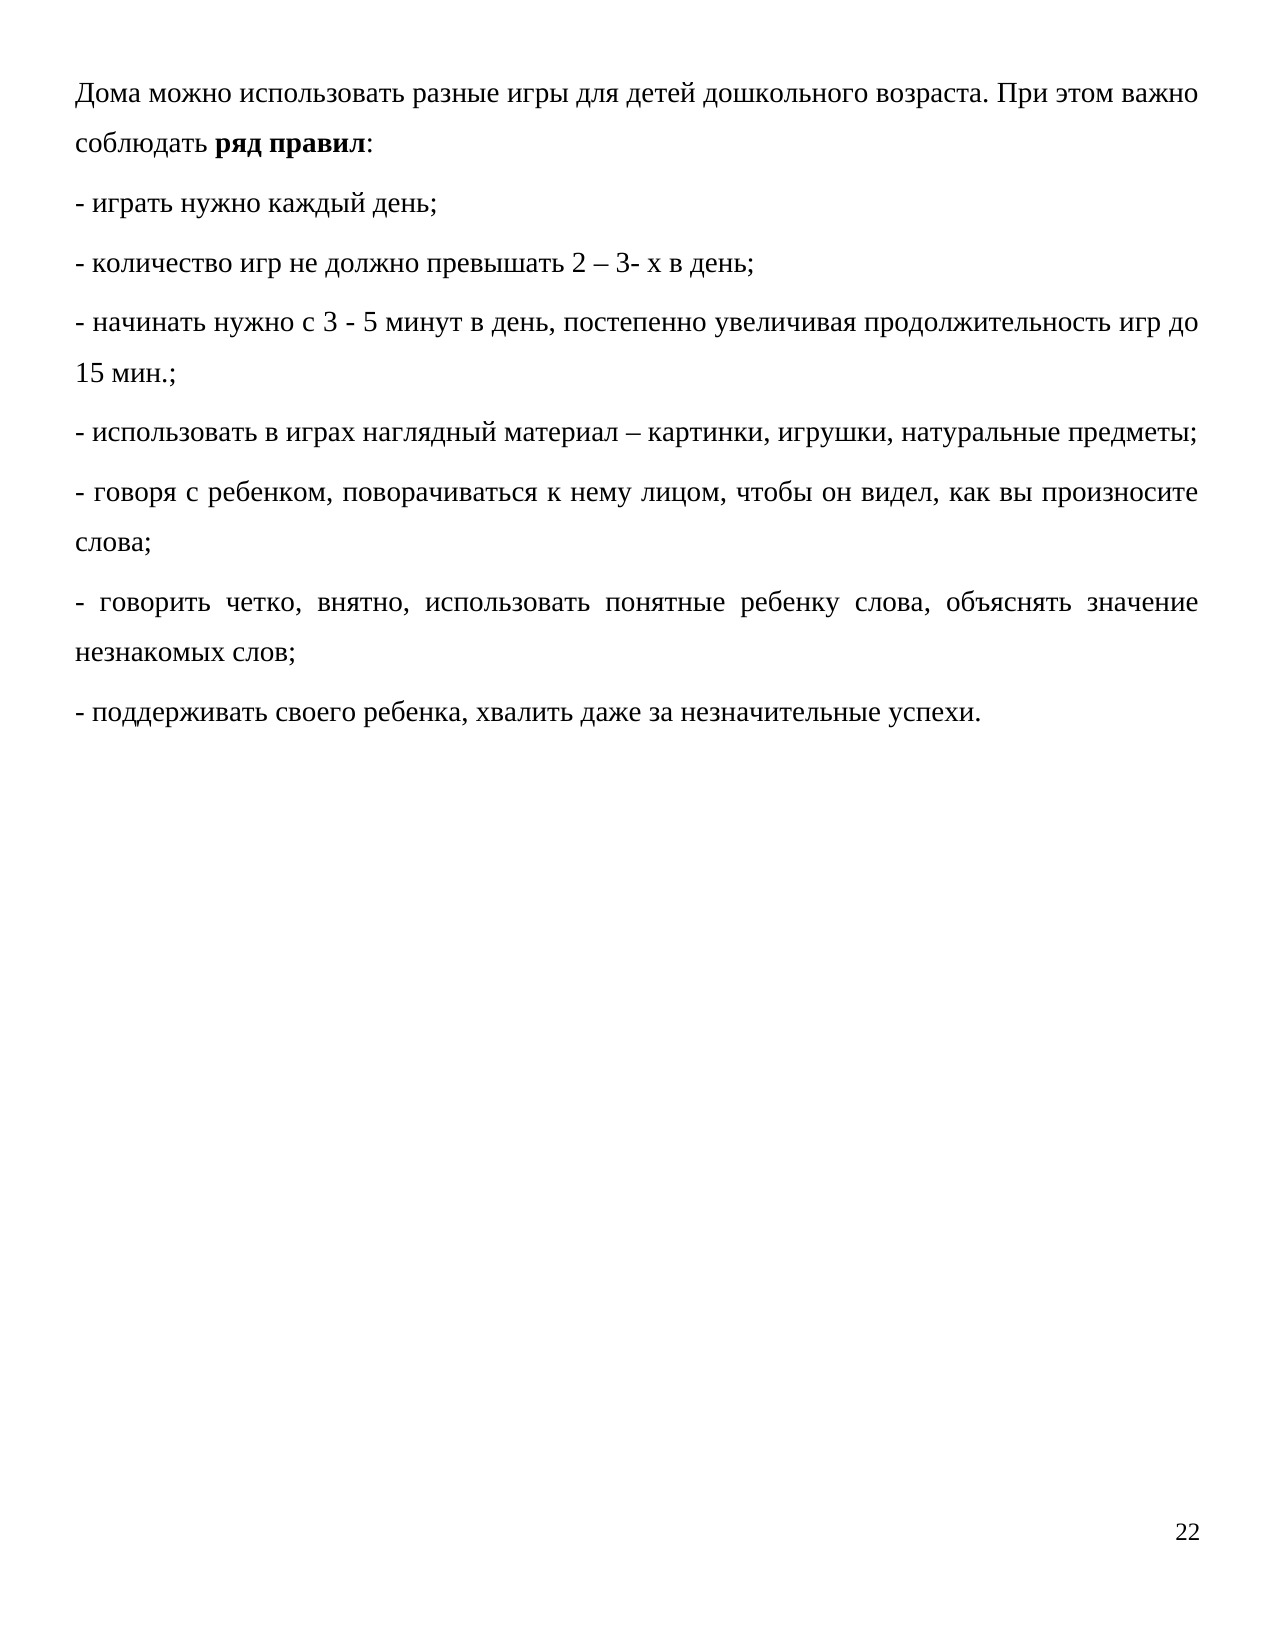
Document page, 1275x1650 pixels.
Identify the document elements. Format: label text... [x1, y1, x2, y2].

text - начинать нужно с 3 - 5 минут в день, постепенно увеличивая продолжительность игр до 15 мин.; [75, 304, 1200, 388]
text Дома можно использовать разные игры для детей дошкольного возраста. При этом важно соблюдать ряд правил: [75, 75, 1200, 159]
text - поддерживать своего ребенка, хвалить даже за незначительные успехи. [75, 694, 1200, 728]
text - играть нужно каждый день; [75, 185, 1200, 218]
text - использовать в играх наглядный материал – картинки, игрушки, натуральные предметы; [75, 414, 1200, 448]
text - говорить четко, внятно, использовать понятные ребенку слова, объяснять значение незнакомых слов; [75, 584, 1200, 668]
text - количество игр не должно превышать 2 – 3- х в день; [75, 245, 1200, 278]
text - говоря с ребенком, поворачиваться к нему лицом, чтобы он видел, как вы произносите слова; [75, 474, 1200, 558]
